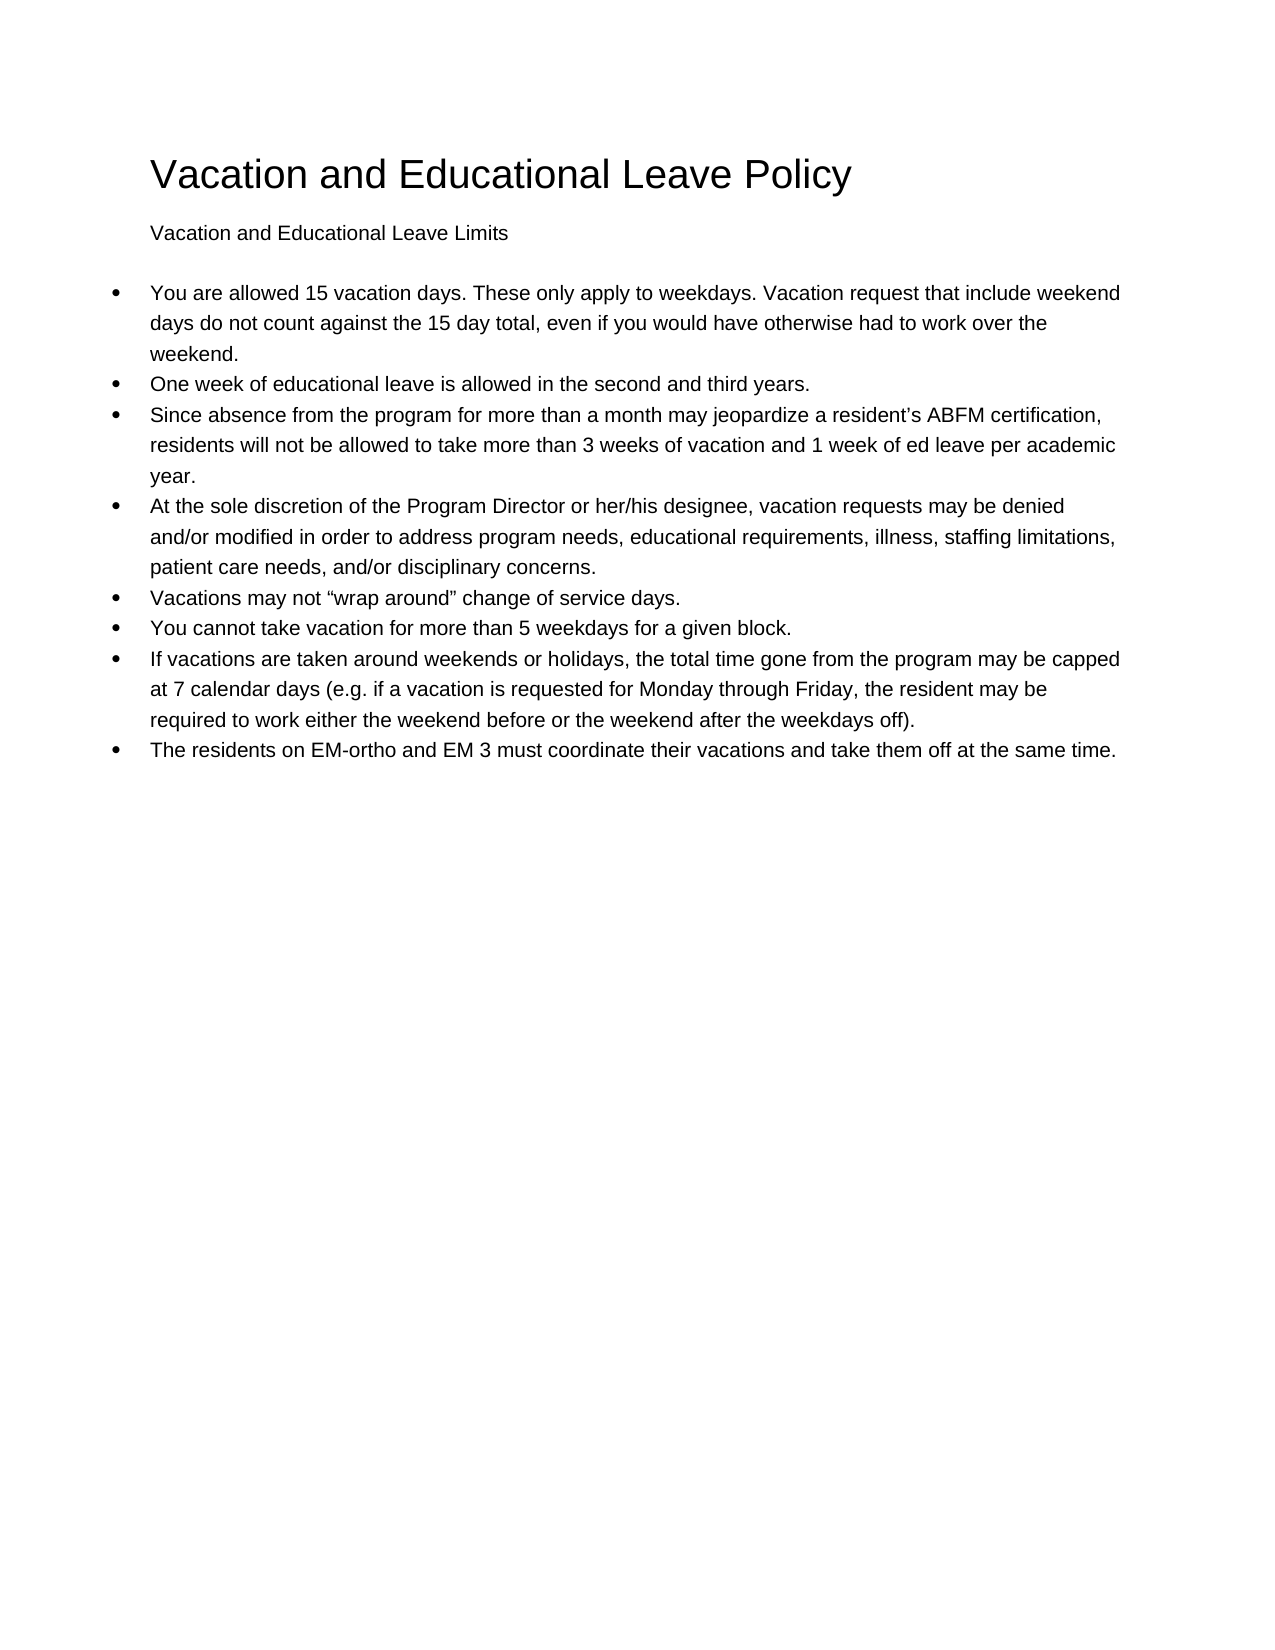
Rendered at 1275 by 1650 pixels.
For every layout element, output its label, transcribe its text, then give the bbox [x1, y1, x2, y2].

list Since absence from the program for more than a month may jeopardize a resident’s ABFM certification, residents will not be allowed to take more than 3 weeks of vacation and 1 week of ed leave per academic year. [112, 396, 1125, 487]
list The residents on EM-ortho and EM 3 must coordinate their vacations and take them off at the same time. [112, 732, 1125, 762]
text Vacation and Educational Leave Policy Vacation and Educational Leave Limits [150, 150, 1125, 245]
list Vacations may not “wrap around” change of service days. [112, 579, 1125, 609]
list You cannot take vacation for more than 5 weekdays for a given block. [112, 609, 1125, 640]
list One week of educational leave is allowed in the second and third years. [112, 365, 1125, 396]
list If vacations are taken around weekends or holidays, the total time gone from the program may be capped at 7 calendar days (e.g. if a vacation is requested for Monday through Friday, the resident may be required to work either the weekend before or the weekend after the weekdays off). [112, 640, 1125, 732]
list At the sole discretion of the Program Director or her/his designee, vacation requests may be denied and/or modified in order to address program needs, educational requirements, illness, staffing limitations, patient care needs, and/or disciplinary concerns. [112, 487, 1125, 579]
list You are allowed 15 vacation days. These only apply to weekdays. Vacation request that include weekend days do not count against the 15 day total, even if you would have otherwise had to work over the weekend. [112, 274, 1125, 365]
